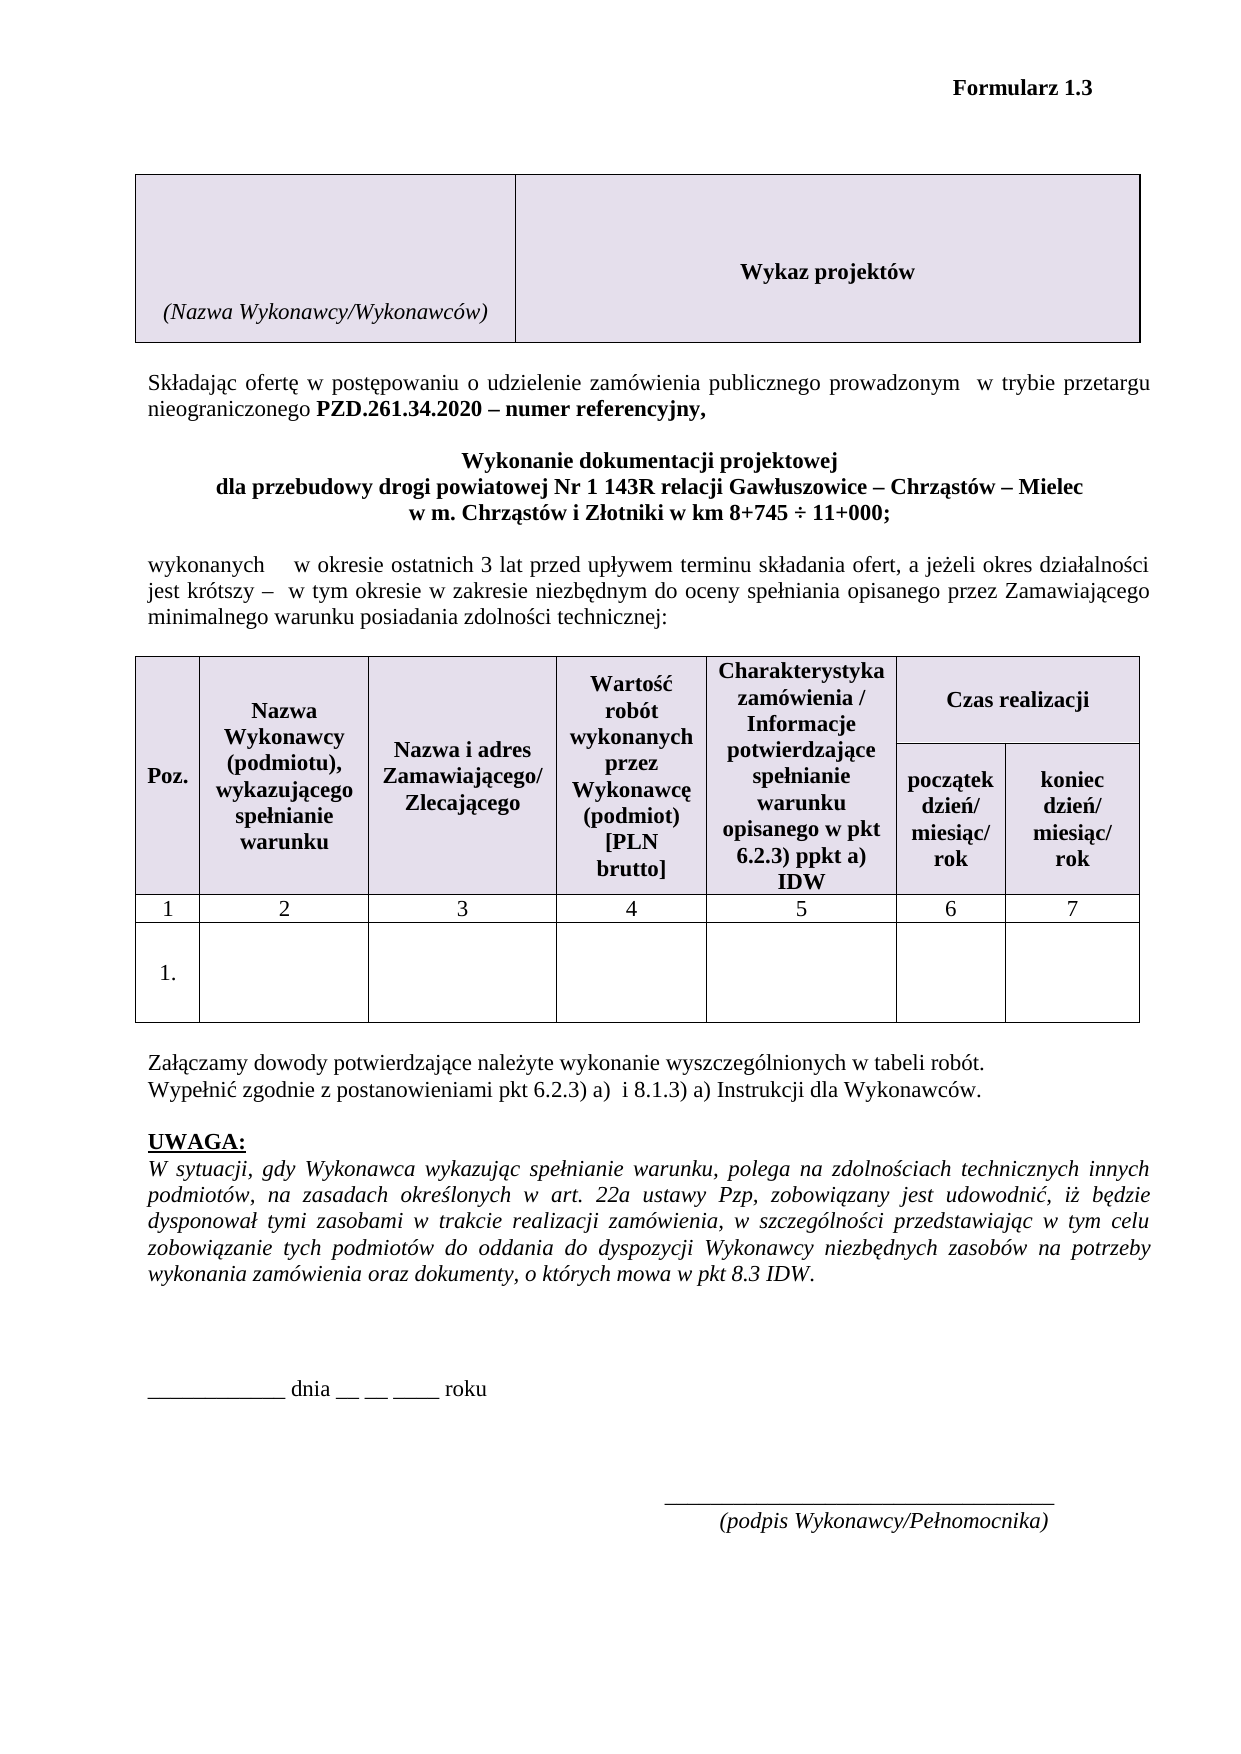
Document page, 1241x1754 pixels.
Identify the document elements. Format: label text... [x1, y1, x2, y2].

table_cell 5 [707, 895, 896, 922]
text wykonanych w okresie ostatnich 3 lat przed upływem terminu składania ofert, a jeżeli okres działalności jest krótszy – w tym okresie w zakresie niezbędnym do oceny spełniania opisanego przez Zamawiającego minimalnego warunku posiadania zdolności technicznej: [148, 551, 1152, 630]
table_cell [200, 923, 368, 1022]
text UWAGA: [148, 1128, 1093, 1155]
table_cell [1006, 923, 1139, 1022]
table_header Wartość robót wykonanych przez Wykonawcę (podmiot) [PLN brutto] [557, 657, 706, 894]
table_header (Nazwa Wykonawcy/Wykonawców) [136, 175, 515, 342]
table_header Nazwa Wykonawcy (podmiotu), wykazującego spełnianie warunku [200, 657, 368, 894]
table_header Charakterystyka zamówienia / Informacje potwierdzające spełnianie warunku opisanego w pkt 6.2.3) ppkt a) IDW [707, 657, 896, 894]
table_header Poz. [136, 657, 199, 894]
table_cell koniec dzień/ miesiąc/ rok [1006, 744, 1139, 894]
text Wypełnić zgodnie z postanowieniami pkt 6.2.3) a) i 8.1.3) a) Instrukcji dla Wykonawców. [148, 1076, 1093, 1102]
text Składając ofertę w postępowaniu o udzielenie zamówienia publicznego prowadzonym w trybie przetargu nieograniczonego PZD.261.34.2020 – numer referencyjny, [148, 369, 1152, 422]
table_cell 6 [897, 895, 1005, 922]
text dla przebudowy drogi powiatowej Nr 1 143R relacji Gawłuszowice – Chrząstów – Mielec [148, 473, 1152, 499]
text Wykonanie dokumentacji projektowej [148, 447, 1152, 473]
table_cell 2 [200, 895, 368, 922]
table_cell [897, 923, 1005, 1022]
text ____________ dnia __ __ ____ roku [148, 1366, 1093, 1401]
text __________________________________ [591, 1472, 1093, 1507]
table_cell 3 [369, 895, 556, 922]
table_cell 1 [136, 895, 199, 922]
table_cell początek dzień/ miesiąc/ rok [897, 744, 1005, 894]
table_cell [707, 923, 896, 1022]
text w m. Chrząstów i Złotniki w km 8+745 ÷ 11+000; [148, 499, 1152, 526]
table_cell [557, 923, 706, 1022]
table_cell 1. [136, 923, 199, 1022]
text Załączamy dowody potwierdzające należyte wykonanie wyszczególnionych w tabeli robót. [148, 1049, 1137, 1076]
table_header Czas realizacji [897, 657, 1139, 742]
table_header Wykaz projektów [516, 175, 1139, 342]
text (podpis Wykonawcy/Pełnomocnika) [148, 1507, 1093, 1534]
table_cell 4 [557, 895, 706, 922]
table_cell 7 [1006, 895, 1139, 922]
table_header Nazwa i adres Zamawiającego/ Zlecającego [369, 657, 556, 894]
text W sytuacji, gdy Wykonawca wykazując spełnianie warunku, polega na zdolnościach technicznych innych podmiotów, na zasadach określonych w art. 22a ustawy Pzp, zobowiązany jest udowodnić, iż będzie dysponował tymi zasobami w trakcie realizacji zamówienia, w szczególności przedstawiając w tym celu zobowiązanie tych podmiotów do oddania do dyspozycji Wykonawcy niezbędnych zasobów na potrzeby wykonania zamówienia oraz dokumenty, o których mowa w pkt 8.3 IDW. [148, 1155, 1152, 1287]
table_cell [369, 923, 556, 1022]
